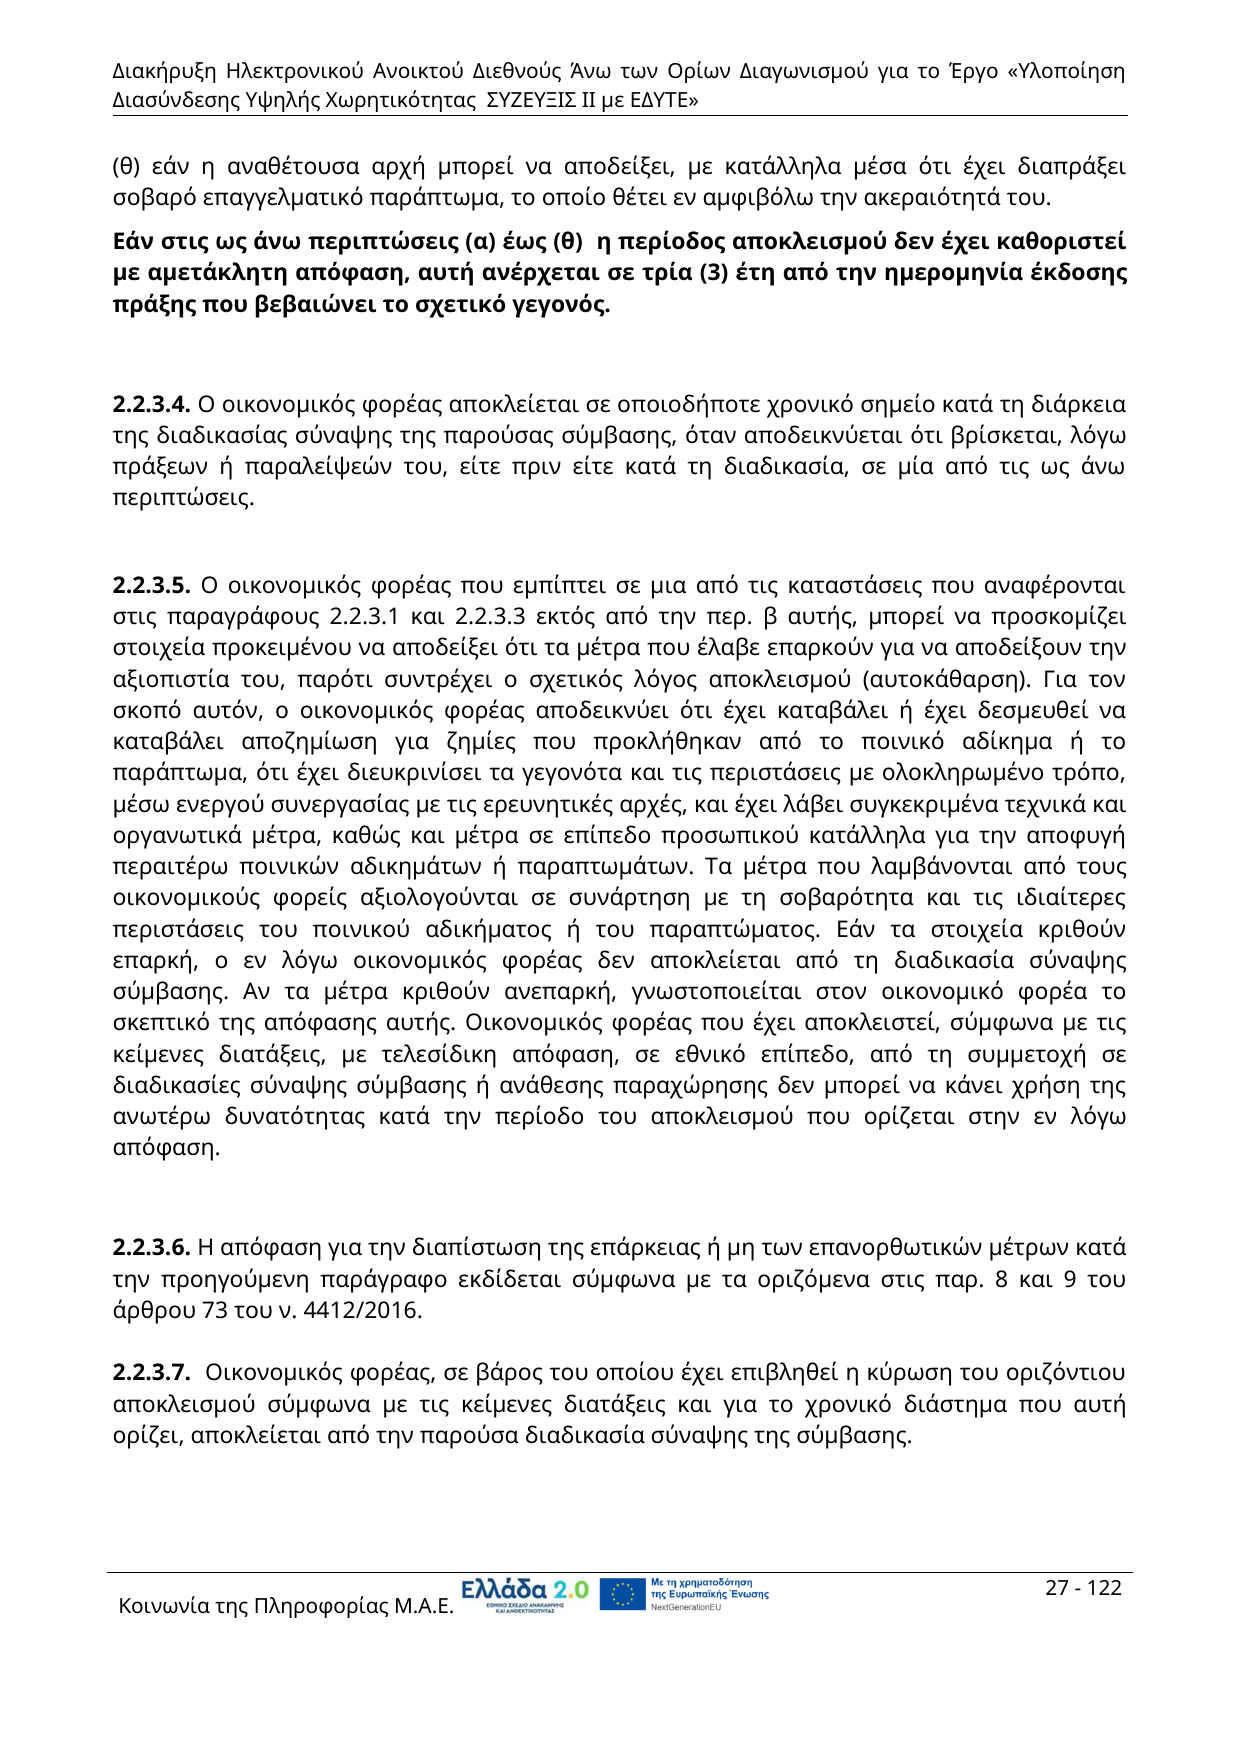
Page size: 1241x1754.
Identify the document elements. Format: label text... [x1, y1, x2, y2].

list 2.2.3.4. Ο οικονομικός φορέας αποκλείεται σε οποιοδήποτε χρονικό σημείο κατά τη διάρκεια της διαδικασίας σύναψης της παρούσας σύμβασης, όταν αποδεικνύεται ότι βρίσκεται, λόγω πράξεων ή παραλείψεών του, είτε πριν είτε κατά τη διαδικασία, σε μία από τις ως άνω περιπτώσεις. [112, 387, 1128, 512]
list 2.2.3.5. Ο οικονομικός φορέας που εμπίπτει σε μια από τις καταστάσεις που αναφέρονται στις παραγράφους 2.2.3.1 και 2.2.3.3 εκτός από την περ. β αυτής, μπορεί να προσκομίζει στοιχεία προκειμένου να αποδείξει ότι τα μέτρα που έλαβε επαρκούν για να αποδείξουν την αξιοπιστία του, παρότι συντρέχει ο σχετικός λόγος αποκλεισμού (αυτoκάθαρση). Για τον σκοπό αυτόν, ο οικονομικός φορέας αποδεικνύει ότι έχει καταβάλει ή έχει δεσμευθεί να καταβάλει αποζημίωση για ζημίες που προκλήθηκαν από το ποινικό αδίκημα ή το παράπτωμα, ότι έχει διευκρινίσει τα γεγονότα και τις περιστάσεις με ολοκληρωμένο τρόπο, μέσω ενεργού συνεργασίας με τις ερευνητικές αρχές, και έχει λάβει συγκεκριμένα τεχνικά και οργανωτικά μέτρα, καθώς και μέτρα σε επίπεδο προσωπικού κατάλληλα για την αποφυγή περαιτέρω ποινικών αδικημάτων ή παραπτωμάτων. Τα μέτρα που λαμβάνονται από τους οικονομικούς φορείς αξιολογούνται σε συνάρτηση με τη σοβαρότητα και τις ιδιαίτερες περιστάσεις του ποινικού αδικήματος ή του παραπτώματος. Εάν τα στοιχεία κριθούν επαρκή, ο εν λόγω οικονομικός φορέας δεν αποκλείεται από τη διαδικασία σύναψης σύμβασης. Αν τα μέτρα κριθούν ανεπαρκή, γνωστοποιείται στον οικονομικό φορέα το σκεπτικό της απόφασης αυτής. Οικονομικός φορέας που έχει αποκλειστεί, σύμφωνα με τις κείμενες διατάξεις, με τελεσίδικη απόφαση, σε εθνικό επίπεδο, από τη συμμετοχή σε διαδικασίες σύναψης σύμβασης ή ανάθεσης παραχώρησης δεν μπορεί να κάνει χρήση της ανωτέρω δυνατότητας κατά την περίοδο του αποκλεισμού που ορίζεται στην εν λόγω απόφαση. [112, 569, 1128, 1162]
list 2.2.3.7. Οικονομικός φορέας, σε βάρος του οποίου έχει επιβληθεί η κύρωση του οριζόντιου αποκλεισμού σύμφωνα με τις κείμενες διατάξεις και για το χρονικό διάστημα που αυτή ορίζει, αποκλείεται από την παρούσα διαδικασία σύναψης της σύμβασης. [112, 1356, 1128, 1450]
list 2.2.3.6. Η απόφαση για την διαπίστωση της επάρκειας ή μη των επανορθωτικών μέτρων κατά την προηγούμενη παράγραφο εκδίδεται σύμφωνα με τα οριζόμενα στις παρ. 8 και 9 του άρθρου 73 του ν. 4412/2016. [112, 1231, 1128, 1325]
picture [460, 1573, 774, 1614]
text (θ) εάν η αναθέτουσα αρχή μπορεί να αποδείξει, με κατάλληλα μέσα ότι έχει διαπράξει σοβαρό επαγγελματικό παράπτωμα, το οποίο θέτει εν αμφιβόλω την ακεραιότητά του. [112, 150, 1128, 212]
text Εάν στις ως άνω περιπτώσεις (α) έως (θ) η περίοδος αποκλεισμού δεν έχει καθοριστεί με αμετάκλητη απόφαση, αυτή ανέρχεται σε τρία (3) έτη από την ημερομηνία έκδοσης πράξης που βεβαιώνει το σχετικό γεγονός. [112, 225, 1128, 319]
